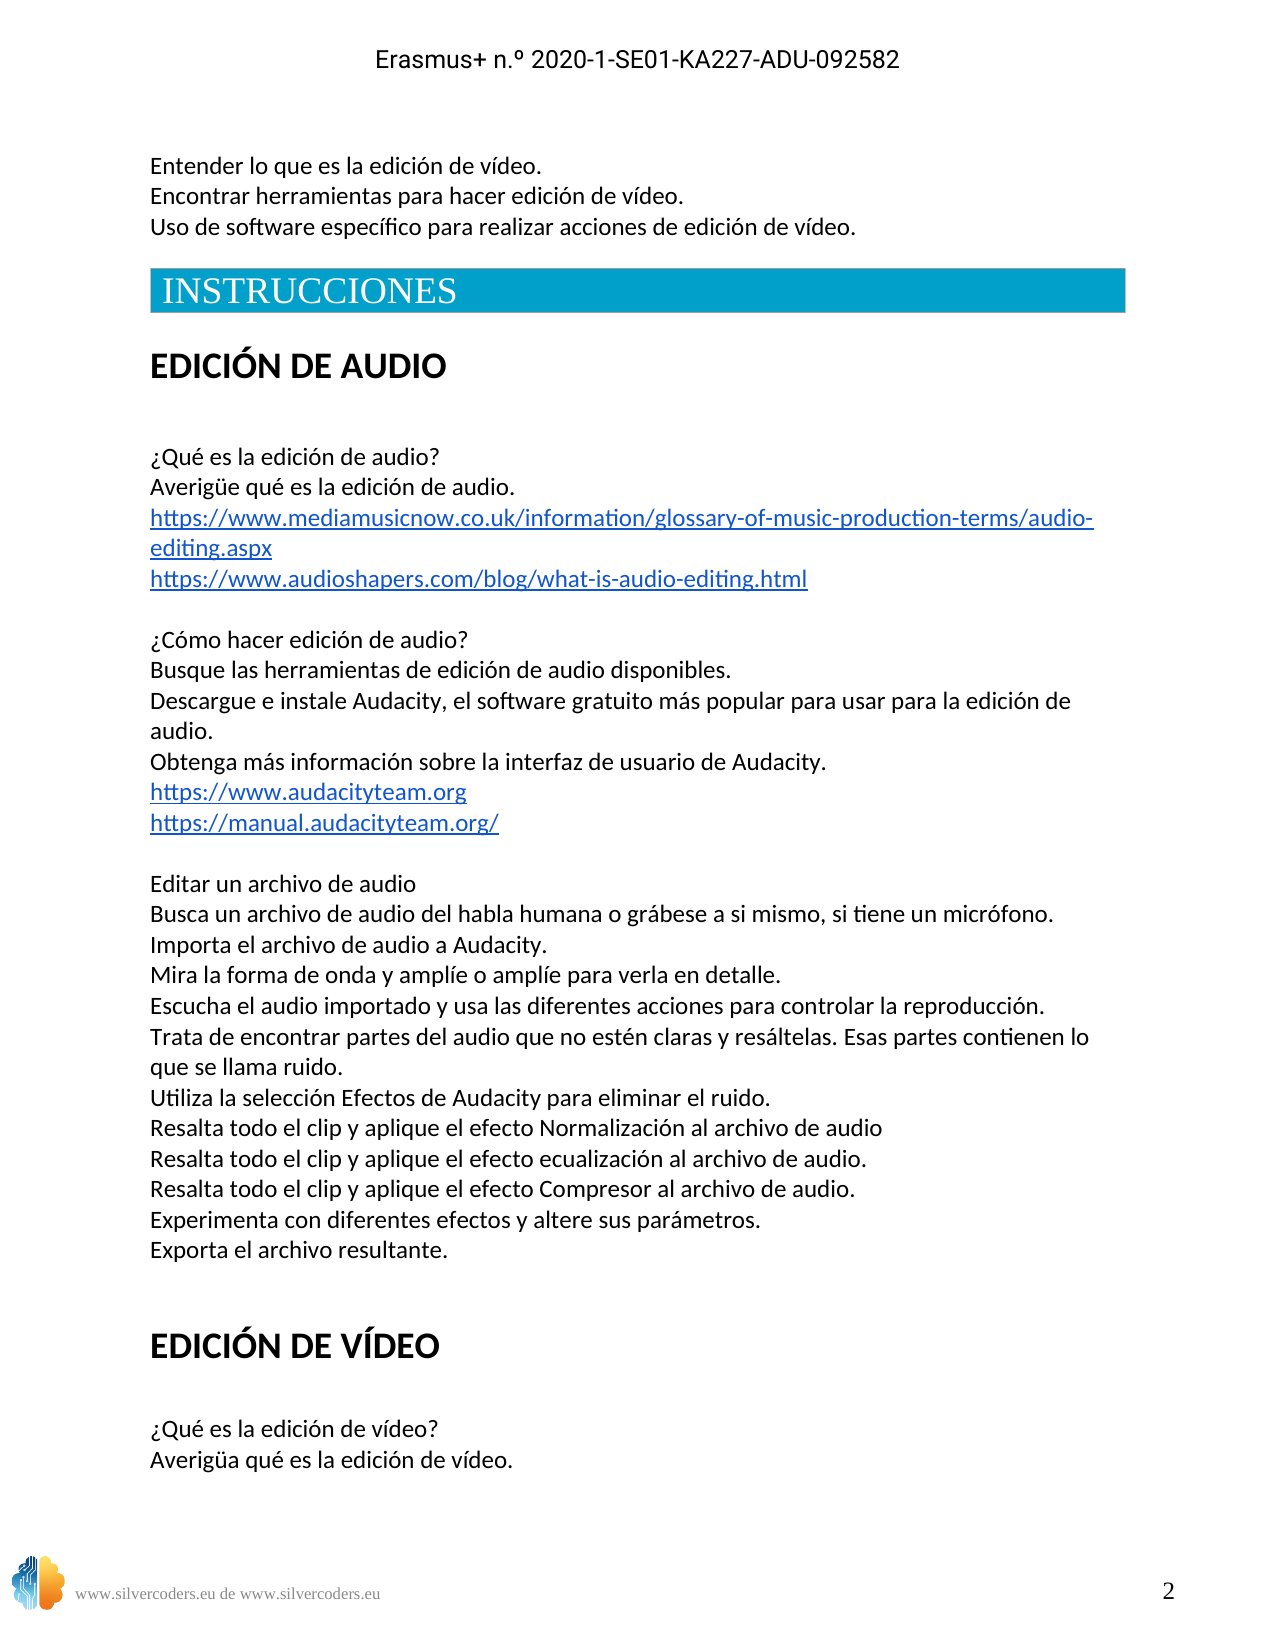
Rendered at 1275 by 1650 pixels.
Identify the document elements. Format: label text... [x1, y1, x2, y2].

text Escucha el audio importado y usa las diferentes acciones para controlar la reproducción. [150, 990, 1125, 1021]
text Utiliza la selección Efectos de Audacity para eliminar el ruido. [150, 1082, 1125, 1112]
text Averigüe qué es la edición de audio. [150, 471, 1125, 502]
text https://www.audacityteam.org [150, 777, 1125, 807]
text Obtenga más información sobre la interfaz de usuario de Audacity. [150, 746, 1125, 777]
text Editar un archivo de audio [150, 868, 1125, 899]
text Exporta el archivo resultante. [150, 1234, 1125, 1265]
text ¿Qué es la edición de audio? [150, 441, 1125, 471]
text EDICIÓN DE VÍDEO [150, 1322, 1125, 1367]
text Entender lo que es la edición de vídeo. [150, 150, 1125, 181]
picture [11, 1556, 65, 1610]
text Resalta todo el clip y aplique el efecto Normalización al archivo de audio [150, 1112, 1125, 1143]
text Descargue e instale Audacity, el software gratuito más popular para usar para la edición de audio. [150, 685, 1125, 746]
text Resalta todo el clip y aplique el efecto Compresor al archivo de audio. [150, 1173, 1125, 1204]
text Encontrar herramientas para hacer edición de vídeo. [150, 181, 1125, 211]
text Busca un archivo de audio del habla humana o grábese a si mismo, si tiene un micrófono. [150, 899, 1125, 929]
text https://www.audioshapers.com/blog/what-is-audio-editing.html [150, 563, 1125, 593]
text Resalta todo el clip y aplique el efecto ecualización al archivo de audio. [150, 1143, 1125, 1173]
text Importa el archivo de audio a Audacity. [150, 929, 1125, 960]
text https://manual.audacityteam.org/ [150, 807, 1125, 838]
text EDICIÓN DE AUDIO [150, 342, 1125, 388]
text Mira la forma de onda y amplíe o amplíe para verla en detalle. [150, 960, 1125, 990]
text ¿Cómo hacer edición de audio? [150, 624, 1125, 654]
text Trata de encontrar partes del audio que no estén claras y resáltelas. Esas partes contienen lo que se llama ruido. [150, 1021, 1125, 1082]
table_header INSTRUCCIONES [151, 269, 1125, 312]
text Averigüa qué es la edición de vídeo. [150, 1444, 1125, 1474]
text Busque las herramientas de edición de audio disponibles. [150, 654, 1125, 685]
text Uso de software específico para realizar acciones de edición de vídeo. [150, 211, 1125, 242]
text Experimenta con diferentes efectos y altere sus parámetros. [150, 1204, 1125, 1234]
text ¿Qué es la edición de vídeo? [150, 1413, 1125, 1444]
text https://www.mediamusicnow.co.uk/information/glossary-of-music-production-terms/audio-editing.aspx [150, 502, 1125, 563]
